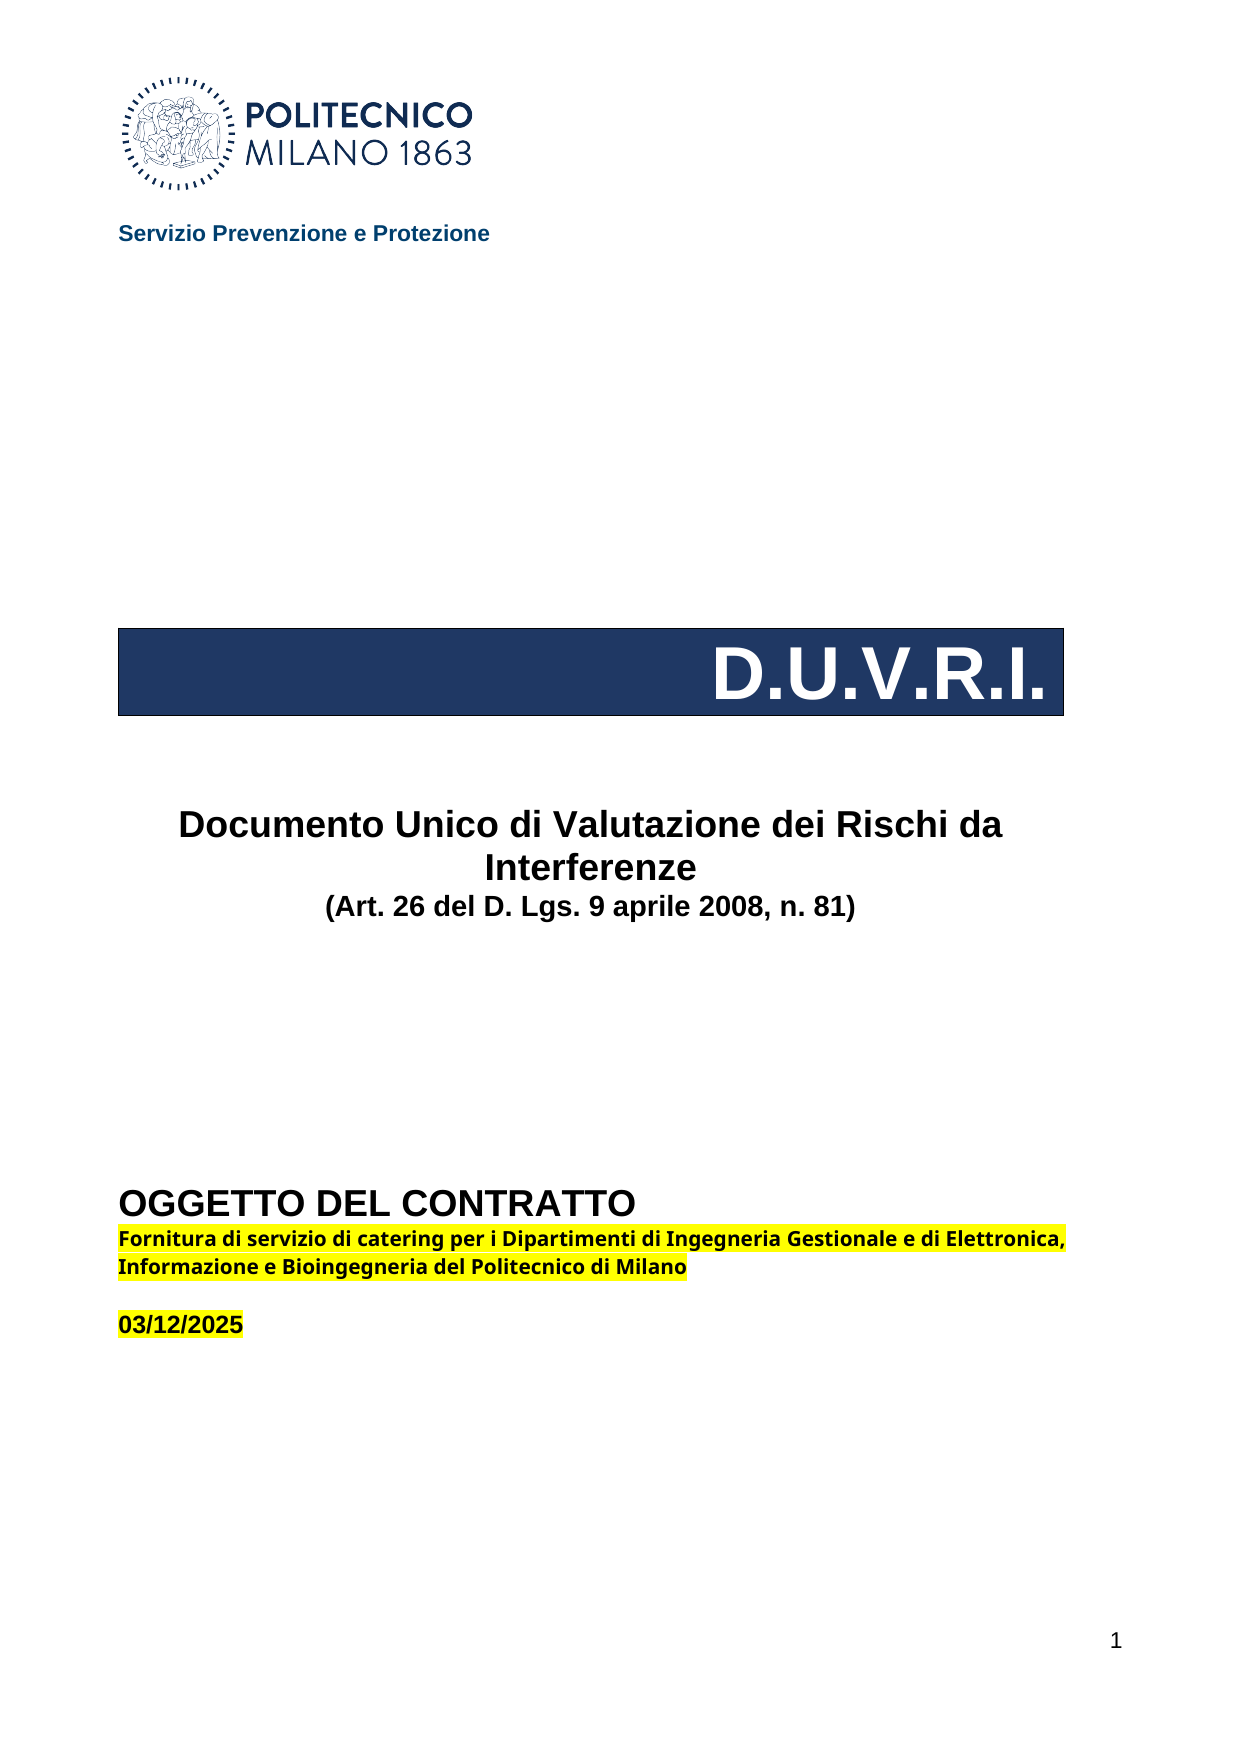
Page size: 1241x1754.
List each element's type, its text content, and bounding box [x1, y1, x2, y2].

text (Art. 26 del D. Lgs. 9 aprile 2008, n. 81) [118, 888, 1063, 922]
text Documento Unico di Valutazione dei Rischi da Interferenze [118, 802, 1063, 888]
text OGGETTO DEL CONTRATTO [118, 1181, 797, 1224]
picture [118, 73, 479, 194]
text 03/12/2025 [118, 1309, 1122, 1338]
table_header D.U.V.R.I. [119, 629, 1063, 715]
text Fornitura di servizio di catering per i Dipartimenti di Ingegneria Gestionale e di Elettronica, Informazione e Bioingegneria del Politecnico di Milano [118, 1224, 1122, 1281]
